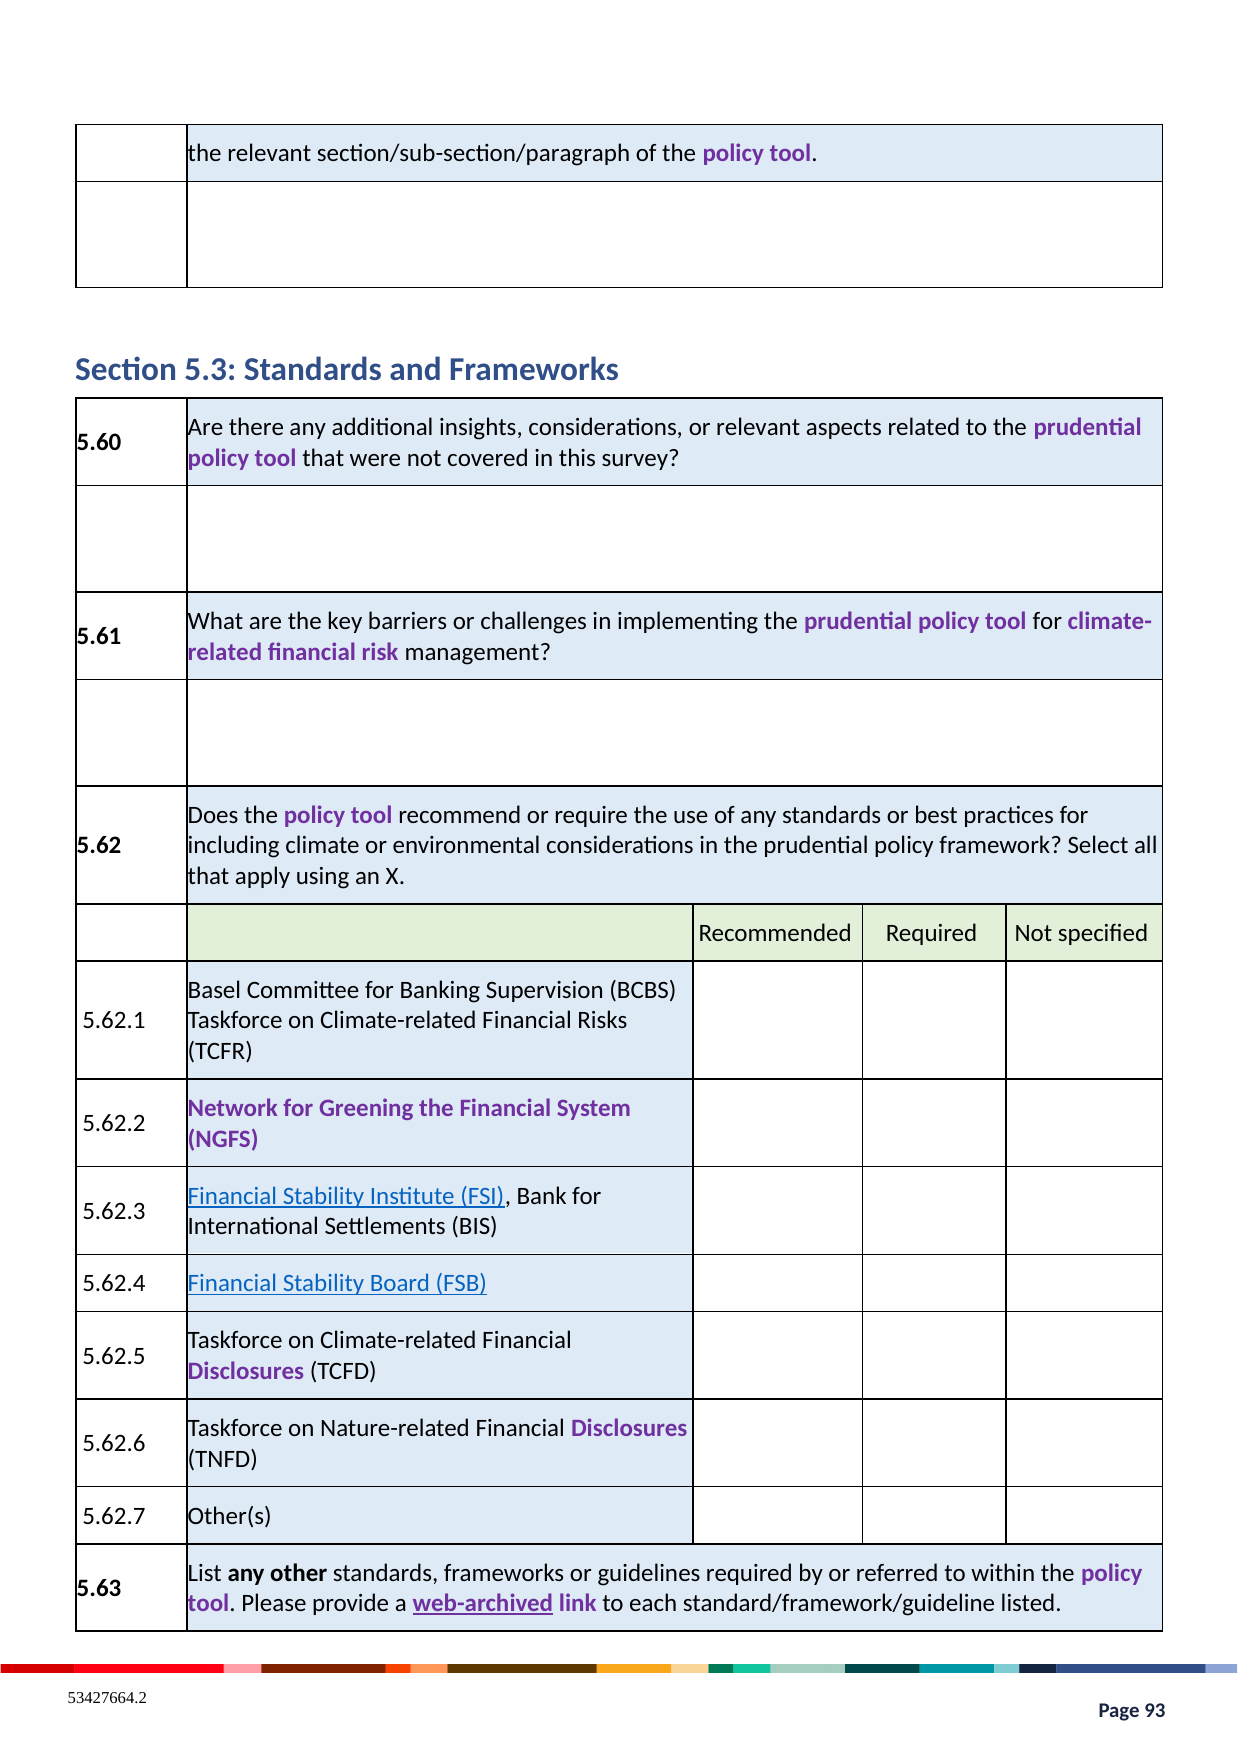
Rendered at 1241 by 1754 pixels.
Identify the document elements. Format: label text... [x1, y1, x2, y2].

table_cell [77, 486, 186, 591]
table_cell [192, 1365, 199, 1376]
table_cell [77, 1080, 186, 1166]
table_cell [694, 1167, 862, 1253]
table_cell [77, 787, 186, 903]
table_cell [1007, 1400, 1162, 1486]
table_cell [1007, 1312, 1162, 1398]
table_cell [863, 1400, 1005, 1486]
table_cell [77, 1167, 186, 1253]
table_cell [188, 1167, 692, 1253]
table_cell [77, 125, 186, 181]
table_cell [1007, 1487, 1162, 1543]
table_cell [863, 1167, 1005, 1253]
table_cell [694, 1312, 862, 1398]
picture [0, 1664, 1236, 1673]
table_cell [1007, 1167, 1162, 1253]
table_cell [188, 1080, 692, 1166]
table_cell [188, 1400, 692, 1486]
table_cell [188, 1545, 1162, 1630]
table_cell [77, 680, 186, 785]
subtitle Section 5.3: Standards and Frameworks [75, 348, 1165, 389]
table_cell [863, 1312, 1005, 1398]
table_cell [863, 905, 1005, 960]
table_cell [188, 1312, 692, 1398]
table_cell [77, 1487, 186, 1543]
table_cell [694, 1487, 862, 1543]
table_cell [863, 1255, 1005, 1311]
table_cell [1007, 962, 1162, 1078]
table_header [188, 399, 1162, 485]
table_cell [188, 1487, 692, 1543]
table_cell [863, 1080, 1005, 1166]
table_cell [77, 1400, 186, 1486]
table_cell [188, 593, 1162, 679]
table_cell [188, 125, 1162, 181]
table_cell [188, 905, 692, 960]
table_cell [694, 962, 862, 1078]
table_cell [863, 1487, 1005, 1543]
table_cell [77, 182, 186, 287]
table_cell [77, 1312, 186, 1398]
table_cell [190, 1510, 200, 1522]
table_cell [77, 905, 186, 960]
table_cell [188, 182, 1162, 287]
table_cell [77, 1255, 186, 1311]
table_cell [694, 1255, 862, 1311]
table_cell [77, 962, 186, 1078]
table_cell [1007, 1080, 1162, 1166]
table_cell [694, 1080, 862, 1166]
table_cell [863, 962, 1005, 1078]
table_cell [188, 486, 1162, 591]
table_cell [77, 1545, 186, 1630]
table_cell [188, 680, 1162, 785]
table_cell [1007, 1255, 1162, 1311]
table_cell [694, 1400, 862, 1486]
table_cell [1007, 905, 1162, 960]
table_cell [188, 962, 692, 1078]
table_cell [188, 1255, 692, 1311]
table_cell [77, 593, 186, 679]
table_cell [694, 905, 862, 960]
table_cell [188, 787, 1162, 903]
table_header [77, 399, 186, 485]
